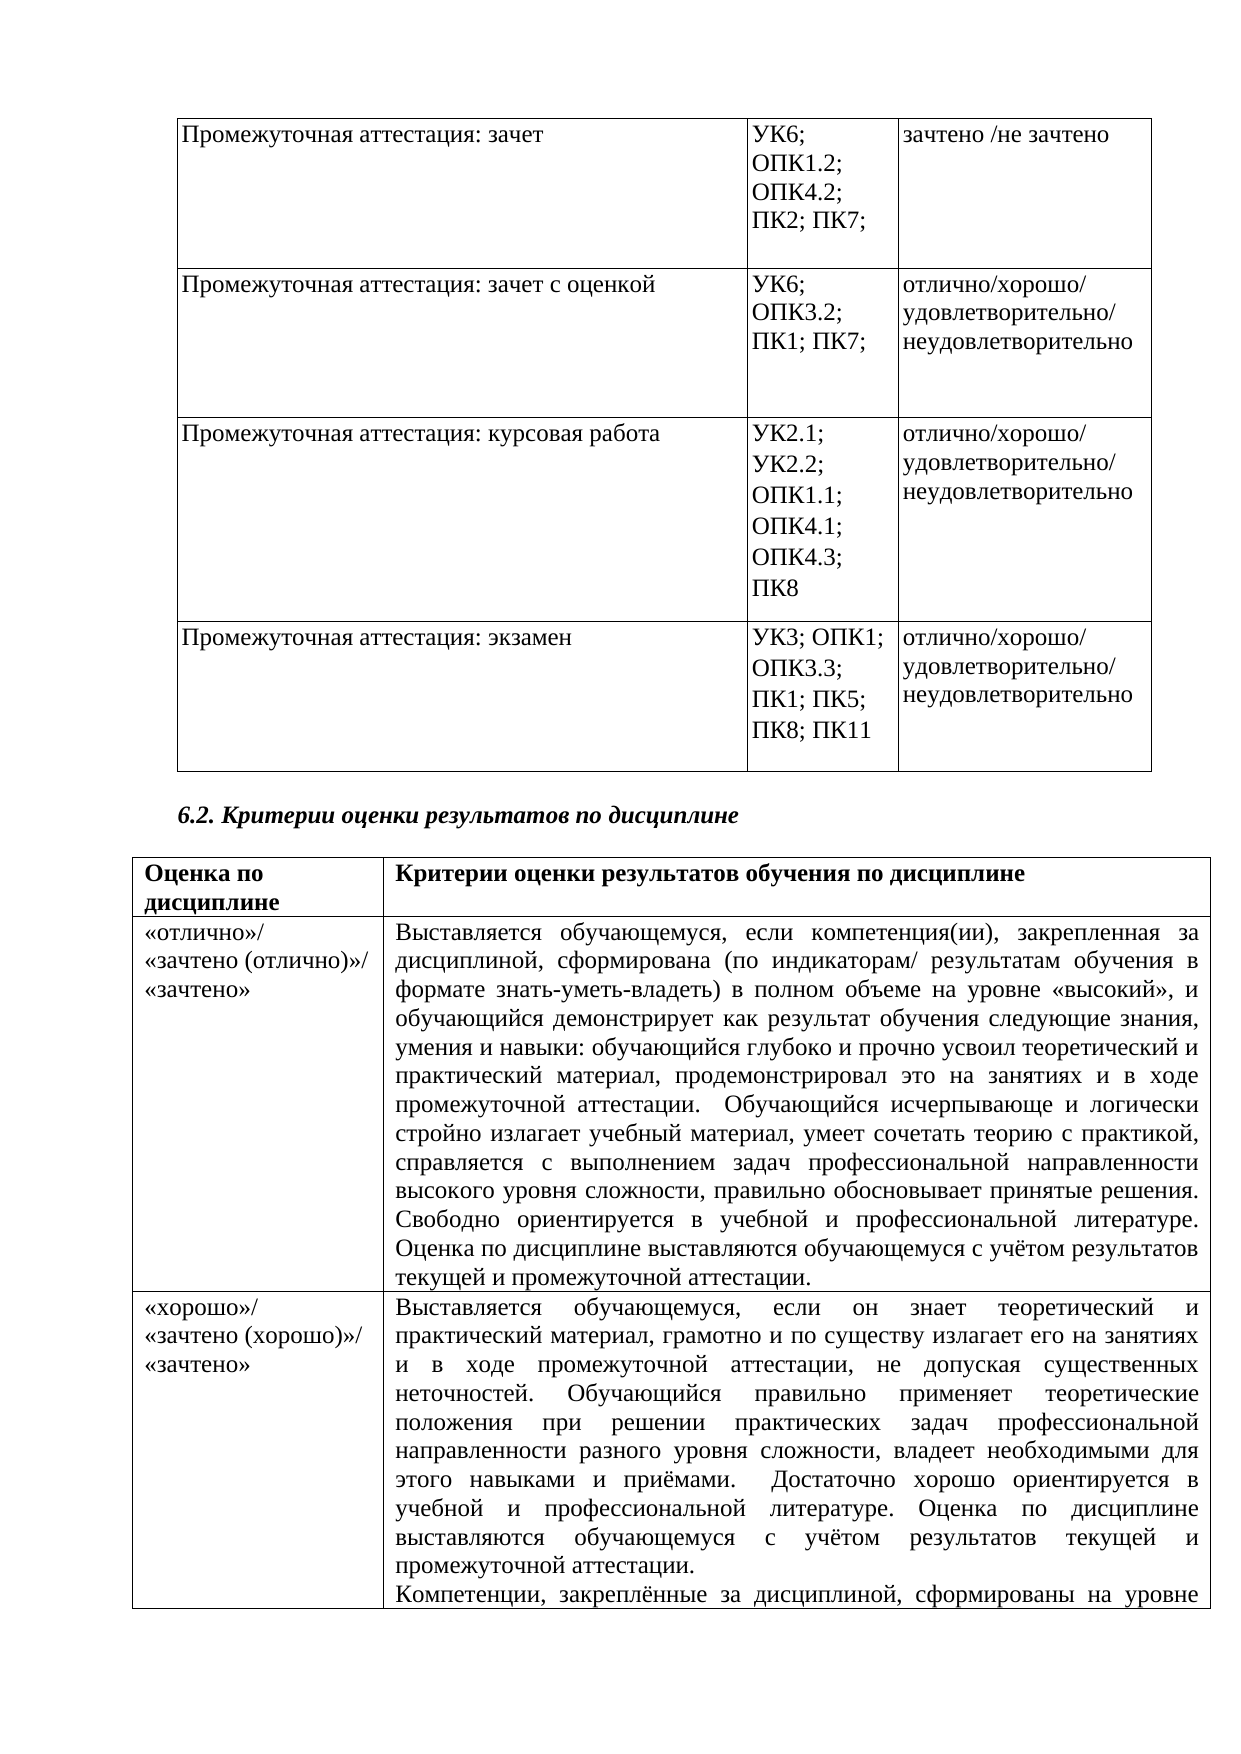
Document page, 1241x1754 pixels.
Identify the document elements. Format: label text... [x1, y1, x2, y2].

table_cell Промежуточная аттестация: зачет с оценкой [178, 269, 747, 417]
table_header Оценка по дисциплине [133, 858, 383, 916]
table_cell УК6; ОПК3.2; ПК1; ПК7; [748, 269, 898, 417]
table_cell Промежуточная аттестация: курсовая работа [178, 418, 747, 621]
table_cell УК6; ОПК1.2; ОПК4.2; ПК2; ПК7; [748, 119, 898, 268]
table_cell «отлично»/ «зачтено (отлично)»/ «зачтено» [133, 917, 383, 1291]
table_cell Промежуточная аттестация: зачет [178, 119, 747, 268]
table_header Критерии оценки результатов обучения по дисциплине [384, 858, 1210, 916]
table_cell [384, 1292, 1210, 1608]
table_cell Промежуточная аттестация: экзамен [178, 622, 747, 771]
table_cell УК3; ОПК1; ОПК3.3; ПК1; ПК5; ПК8; ПК11 [748, 622, 898, 771]
table_cell Выставляется обучающемуся, если компетенция(ии), закрепленная за дисциплиной, сформирована (по индикаторам/ результатам обучения в формате знать-уметь-владеть) в полном объеме на уровне «высокий», и обучающийся демонстрирует как результат обучения следующие знания, умения и навыки: обучающийся глубоко и прочно усвоил теоретический и практический материал, продемонстрировал это на занятиях и в ходе промежуточной аттестации. Обучающийся исчерпывающе и логически стройно излагает учебный материал, умеет сочетать теорию с практикой, справляется с выполнением задач профессиональной направленности высокого уровня сложности, правильно обосновывает принятые решения. Свободно ориентируется в учебной и профессиональной литературе. Оценка по дисциплине выставляются обучающемуся с учётом результатов текущей и промежуточной аттестации. [384, 917, 1210, 1291]
text 6.2. Критерии оценки результатов по дисциплине [177, 800, 1152, 828]
table_cell отлично/хорошо/удовлетворительно/неудовлетворительно [899, 418, 1151, 621]
table_cell отлично/хорошо/удовлетворительно/неудовлетворительно [899, 269, 1151, 417]
table_cell отлично/хорошо/удовлетворительно/неудовлетворительно [899, 622, 1151, 771]
table_cell зачтено /не зачтено [899, 119, 1151, 268]
table_cell «хорошо»/ «зачтено (хорошо)»/ «зачтено» [133, 1292, 383, 1608]
table_cell УК2.1; УК2.2; ОПК1.1; ОПК4.1; ОПК4.3; ПК8 [748, 418, 898, 621]
